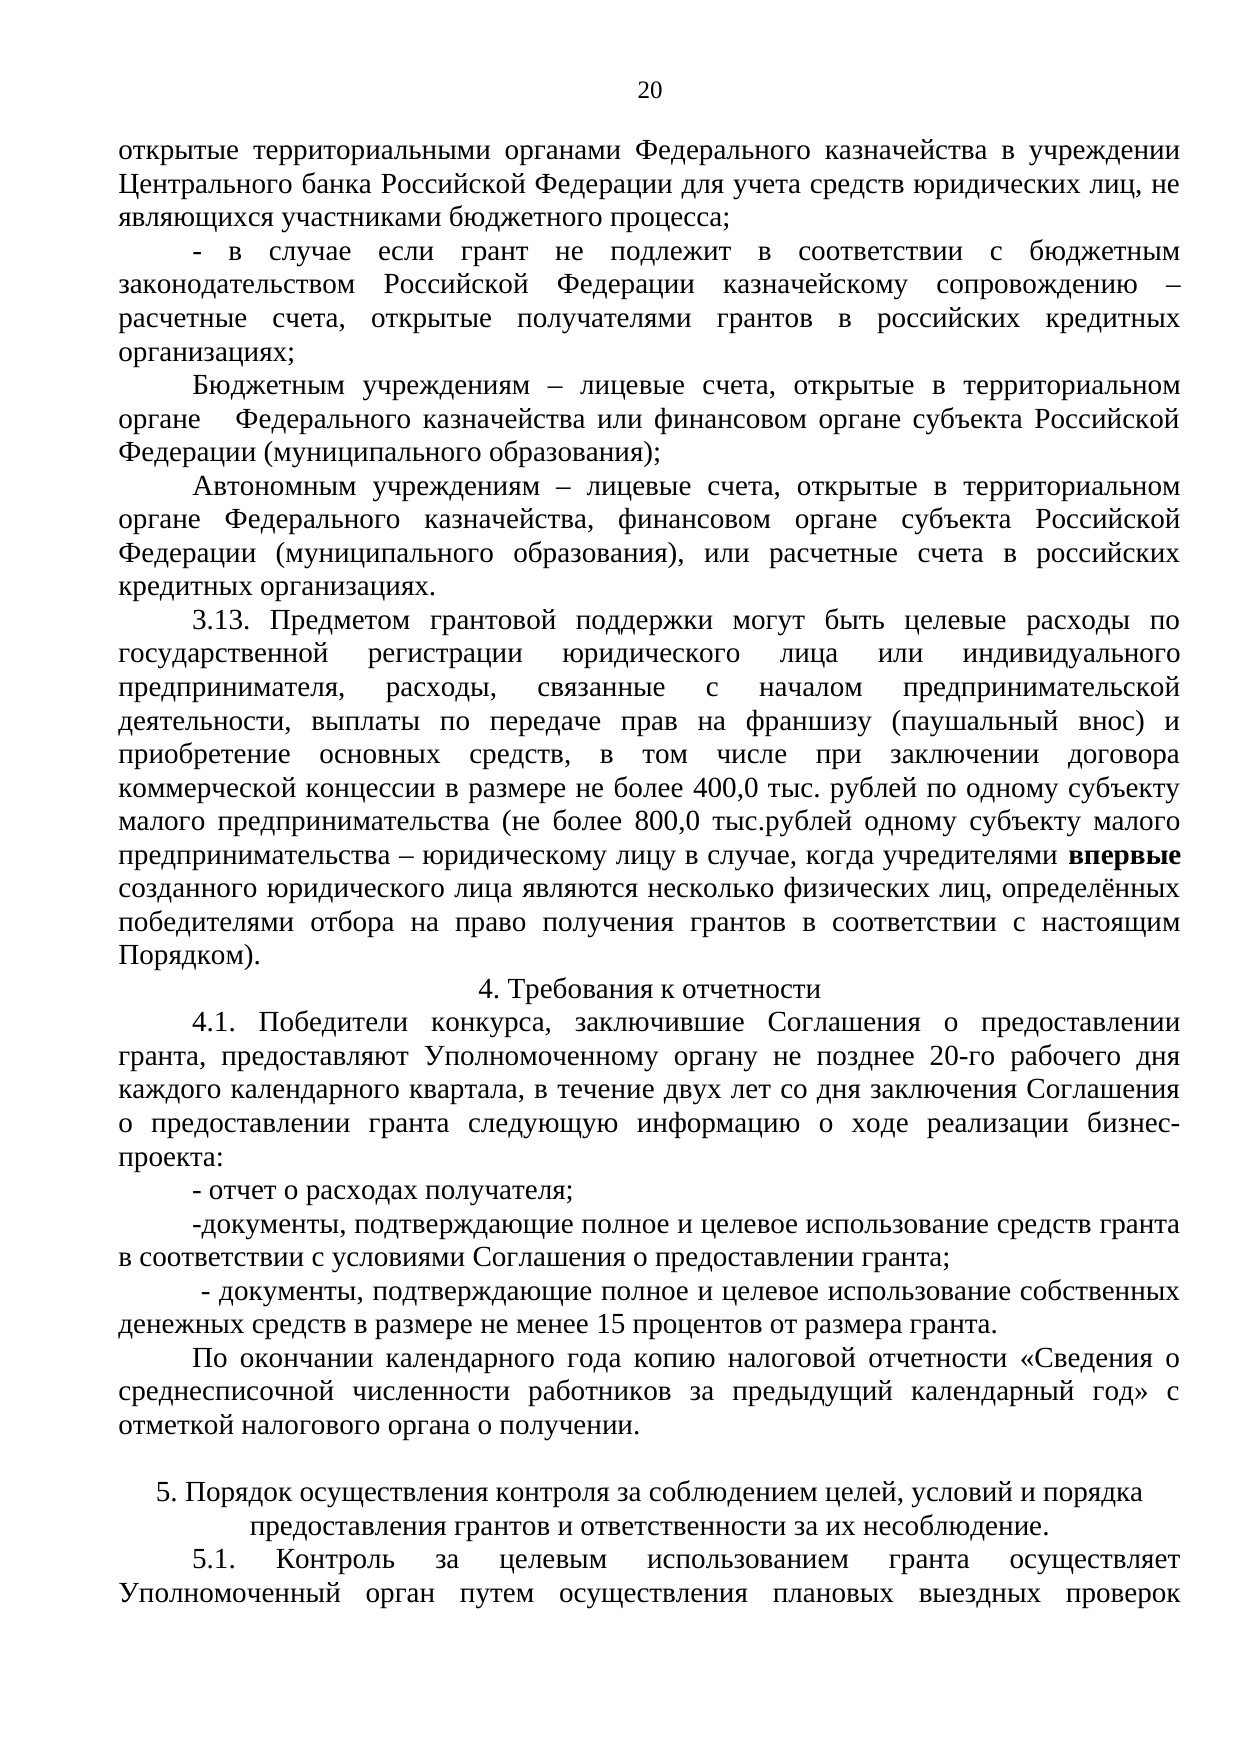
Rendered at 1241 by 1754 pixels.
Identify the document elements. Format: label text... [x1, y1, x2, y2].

text По окончании календарного года копию налоговой отчетности «Сведения о среднесписочной численности работников за предыдущий календарный год» с отметкой налогового органа о получении. [118, 1340, 1181, 1441]
text 3.13. Предметом грантовой поддержки могут быть целевые расходы по государственной регистрации юридического лица или индивидуального предпринимателя, расходы, связанные с началом предпринимательской деятельности, выплаты по передаче прав на франшизу (паушальный внос) и приобретение основных средств, в том числе при заключении договора коммерческой концессии в размере не более 400,0 тыс. рублей по одному субъекту малого предпринимательства (не более 800,0 тыс.рублей одному субъекту малого предпринимательства – юридическому лицу в случае, когда учредителями впервые созданного юридического лица являются несколько физических лиц, определённых победителями отбора на право получения грантов в соответствии с настоящим Порядком). [118, 602, 1181, 971]
text - документы, подтверждающие полное и целевое использование собственных денежных средств в размере не менее 15 процентов от размера гранта. [118, 1273, 1181, 1340]
text 4. Требования к отчетности [118, 971, 1181, 1004]
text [118, 1541, 1181, 1608]
text 4.1. Победители конкурса, заключившие Соглашения о предоставлении гранта, предоставляют Уполномоченному органу не позднее 20-го рабочего дня каждого календарного квартала, в течение двух лет со дня заключения Соглашения о предоставлении гранта следующую информацию о ходе реализации бизнес-проекта: [118, 1004, 1181, 1172]
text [118, 132, 1181, 233]
text Бюджетным учреждениям – лицевые счета, открытые в территориальном органе Федерального казначейства или финансовом органе субъекта Российской Федерации (муниципального образования); [118, 367, 1181, 468]
text -документы, подтверждающие полное и целевое использование средств гранта в соответствии с условиями Соглашения о предоставлении гранта; [118, 1206, 1181, 1273]
text - отчет о расходах получателя; [118, 1172, 1181, 1206]
text - в случае если грант не подлежит в соответствии с бюджетным законодательством Российской Федерации казначейскому сопровождению – расчетные счета, открытые получателями грантов в российских кредитных организациях; [118, 233, 1181, 367]
text 5. Порядок осуществления контроля за соблюдением целей, условий и порядка предоставления грантов и ответственности за их несоблюдение. [118, 1474, 1181, 1541]
text Автономным учреждениям – лицевые счета, открытые в территориальном органе Федерального казначейства, финансовом органе субъекта Российской Федерации (муниципального образования), или расчетные счета в российских кредитных организациях. [118, 468, 1181, 602]
